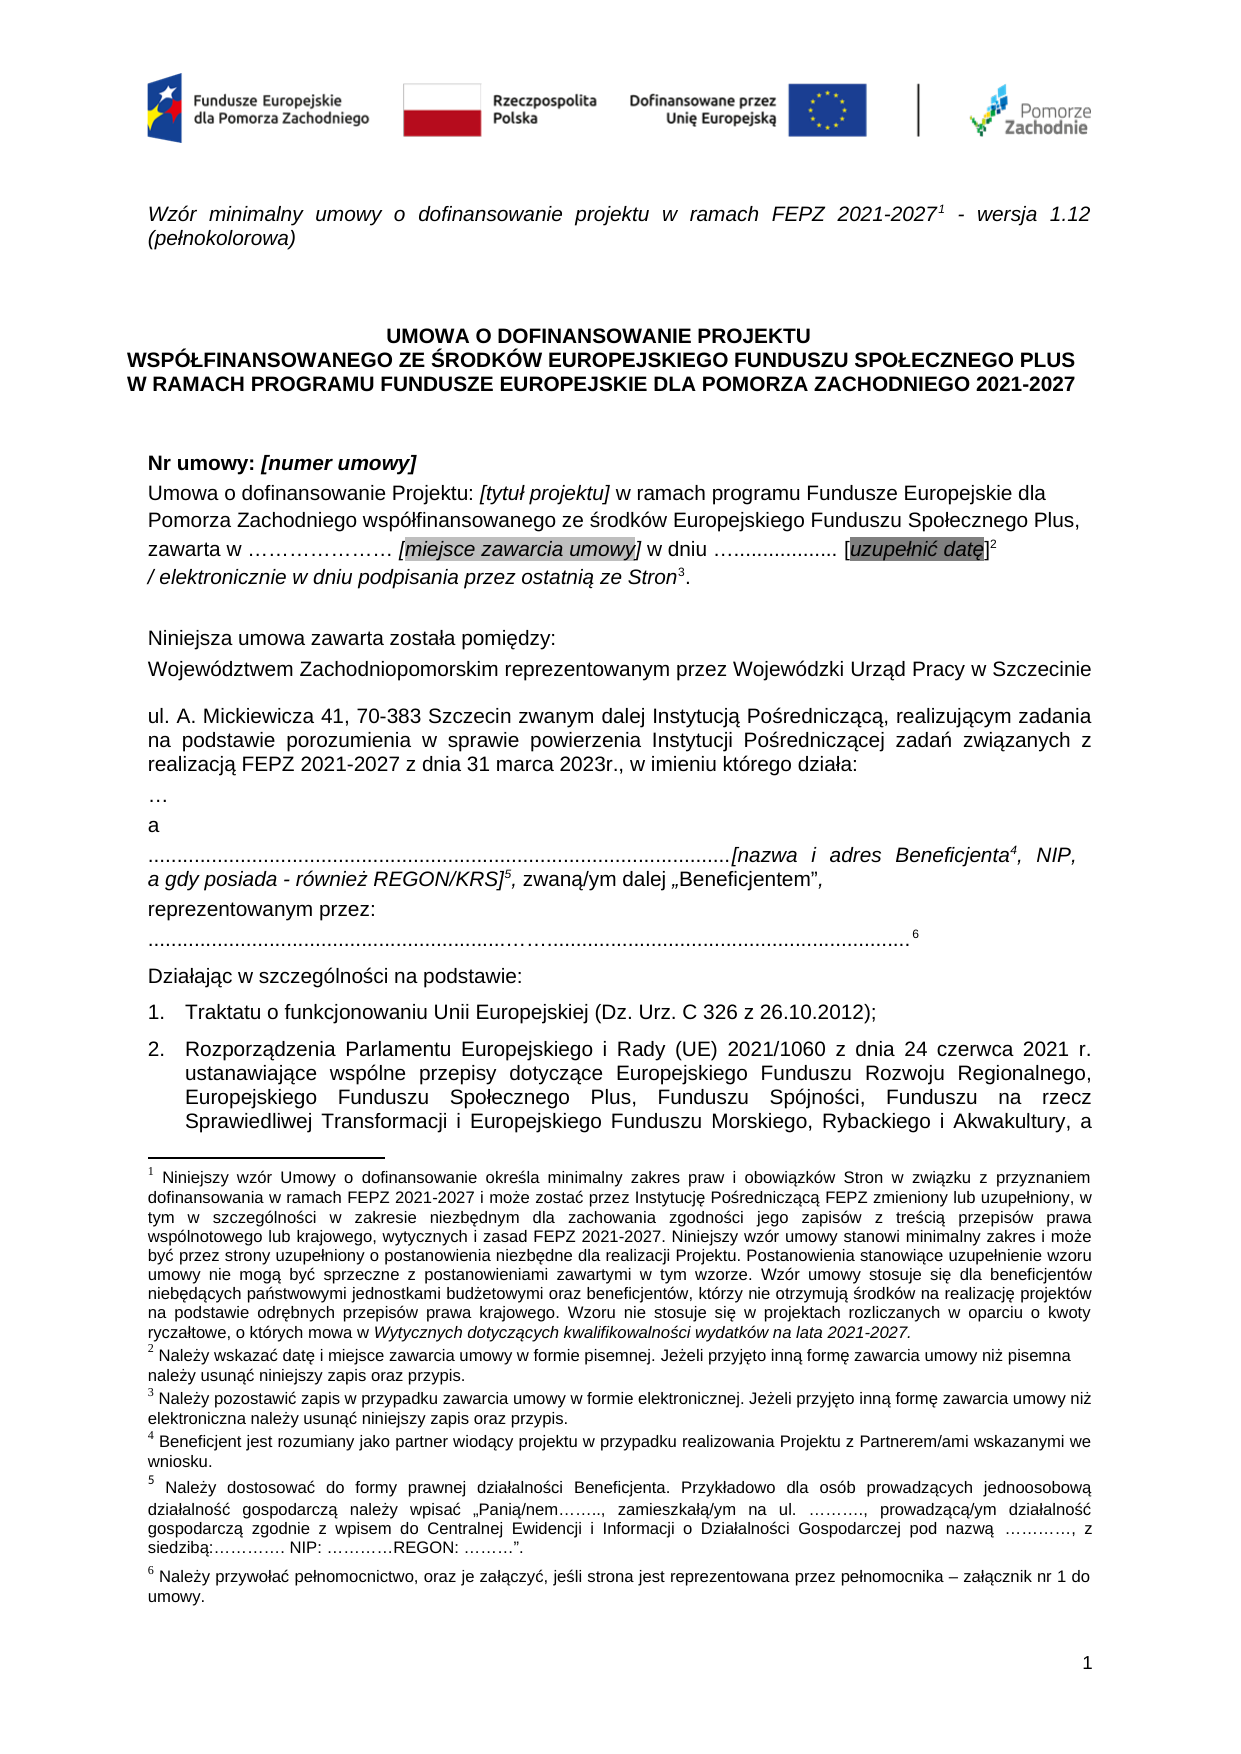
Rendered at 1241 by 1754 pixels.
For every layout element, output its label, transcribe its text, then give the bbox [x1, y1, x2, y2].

list Rozporządzenia Parlamentu Europejskiego i Rady (UE) 2021/1060 z dnia 24 czerwca 2021 r. ustanawiające wspólne przepisy dotyczące Europejskiego Funduszu Rozwoju Regionalnego, Europejskiego Funduszu Społecznego Plus, Funduszu Spójności, Funduszu na rzecz Sprawiedliwej Transformacji i Europejskiego Funduszu Morskiego, Rybackiego i Akwakultury, a także przepisy finansowe na potrzeby tych funduszy oraz na potrzeby Funduszu Azylu, Migracji i Integracji, Funduszu Bezpieczeństwa Wewnętrznego i Instrumentu Wsparcia Finansowego na rzecz Zarządzania Granicami i Polityki Wizowe (Dz. Urz. UE L z 2021 r. Nr 231, str. 159.), zwane dalej rozporządzeniem 2021/1060 albo rozporządzeniem ogólnym; [148, 1037, 1092, 1132]
text … [148, 782, 1092, 806]
text Umowa o dofinansowanie Projektu: [tytuł projektu] w ramach programu Fundusze Europejskie dla Pomorza Zachodniego współfinansowanego ze środków Europejskiego Funduszu Społecznego Plus, zawarta w ………………… [miejsce zawarcia umowy] w dniu ….................. [uzupełnić datę] [148, 481, 1092, 562]
text ..............................................................……............................................................... [148, 927, 1092, 951]
text / elektronicznie w dniu podpisania przez ostatnią ze Stron. [148, 565, 1092, 589]
title Nr umowy: [numer umowy] [148, 451, 1092, 475]
subtitle UMOWA O DOFINANSOWANIE PROJEKTU WSPÓŁFINANSOWANEGO ZE ŚRODKÓW EUROPEJSKIEGO FUNDUSZU SPOŁECZNEGO PLUS W RAMACH PROGRAMU FUNDUSZE EUROPEJSKIE DLA POMORZA ZACHODNIEGO 2021-2027 [110, 324, 1092, 396]
list Traktatu o funkcjonowaniu Unii Europejskiej (Dz. Urz. C 326 z 26.10.2012); [148, 1000, 1092, 1024]
text reprezentowanym przez: [148, 897, 1092, 921]
text Działając w szczególności na podstawie: [148, 964, 1092, 988]
text Niniejsza umowa zawarta została pomiędzy: [148, 626, 1092, 650]
picture [147, 73, 1091, 143]
title Wzór minimalny umowy o dofinansowanie projektu w ramach FEPZ 2021-2027 - wersja 1.12 (pełnokolorowa) [148, 202, 1092, 250]
text Województwem Zachodniopomorskim reprezentowanym przez Wojewódzki Urząd Pracy w Szczecinie ul. A. Mickiewicza 41, 70-383 Szczecin zwanym dalej Instytucją Pośredniczącą, realizującym zadania na podstawie porozumienia w sprawie powierzenia Instytucji Pośredniczącej zadań związanych z realizacją FEPZ 2021-2027 z dnia 31 marca 2023r., w imieniu którego działa: [148, 656, 1092, 776]
text .....................................................................................................[nazwa i adres Beneficjenta, NIP, a gdy posiada - również REGON/KRS], zwaną/ym dalej „Beneficjentem”, [148, 843, 1092, 891]
text a [148, 813, 1092, 837]
